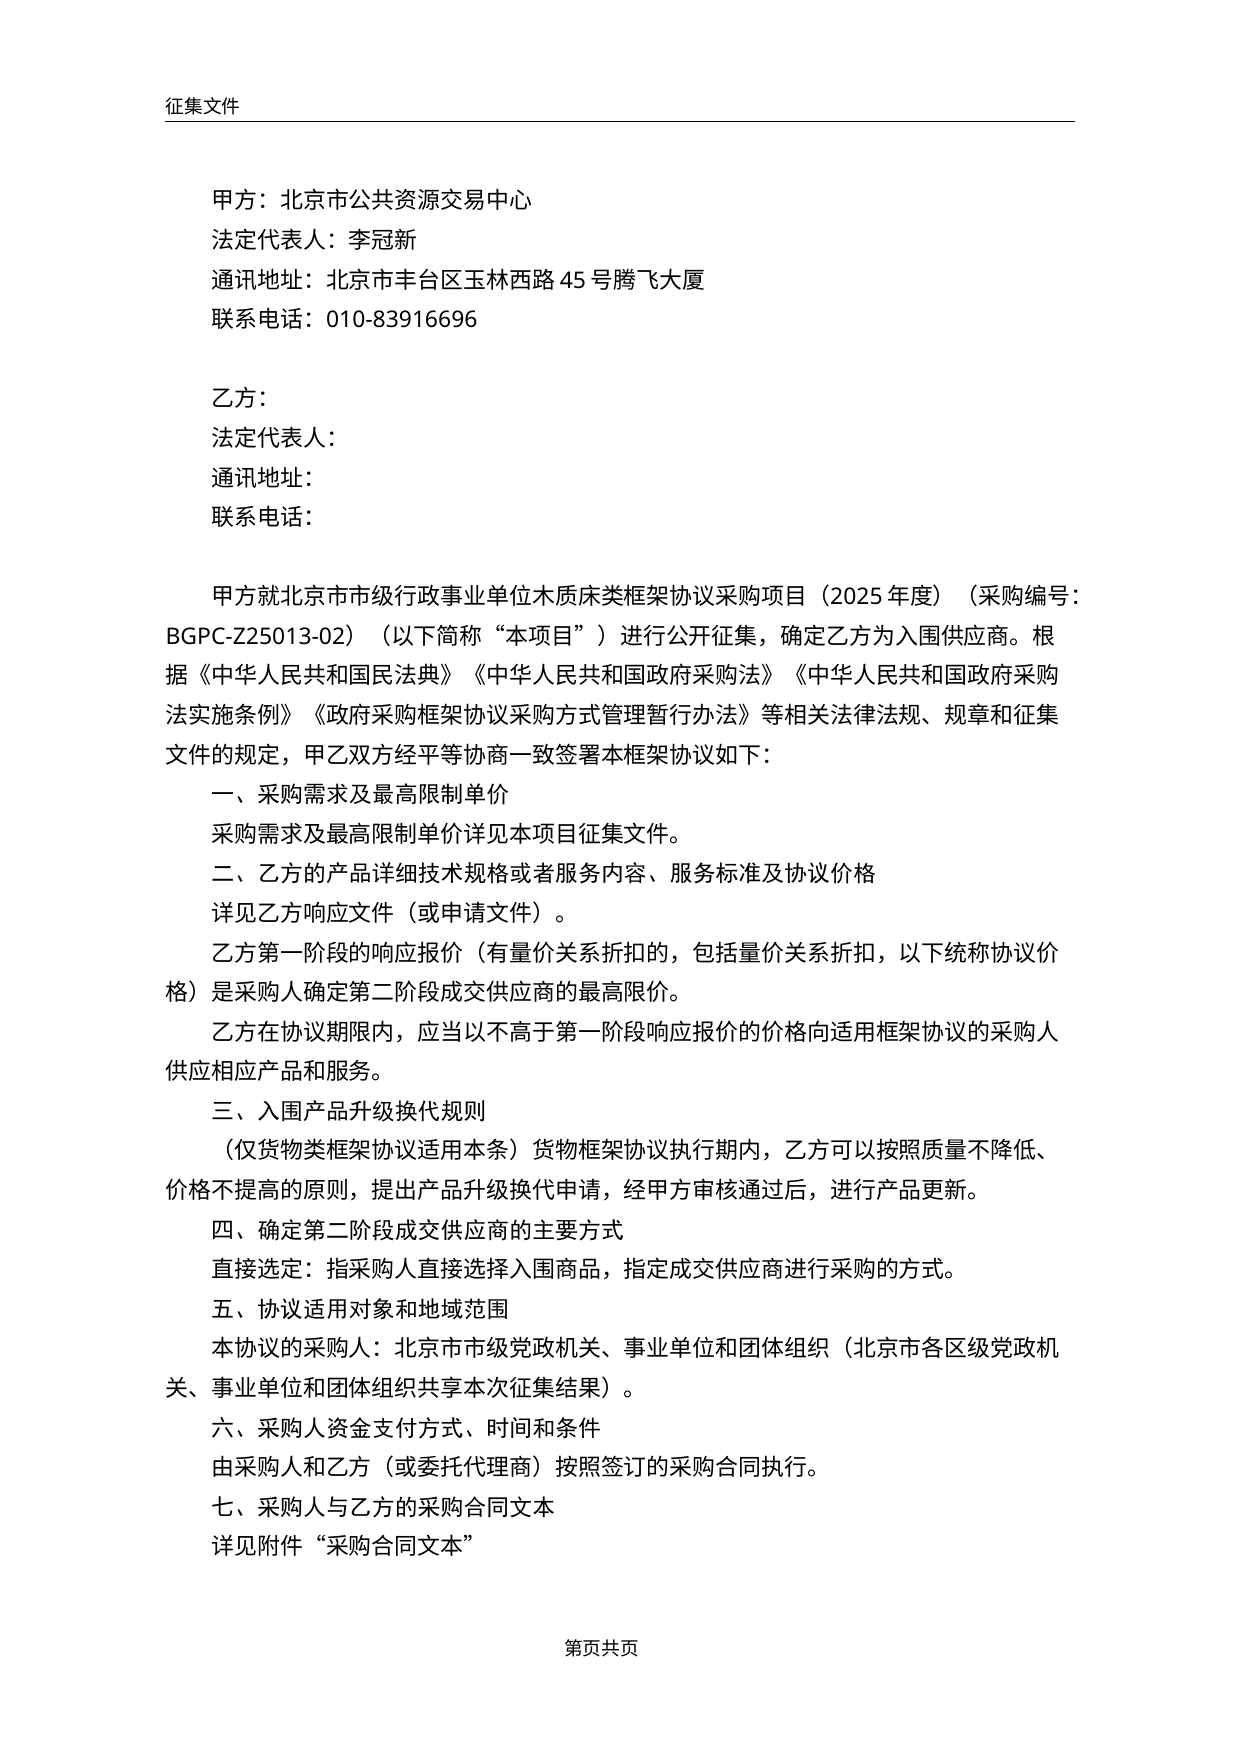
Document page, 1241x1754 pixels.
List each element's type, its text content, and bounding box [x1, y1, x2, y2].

text 通讯地址： [165, 454, 1075, 494]
text 详见附件“采购合同文本” [165, 1523, 1075, 1563]
text 甲方：北京市公共资源交易中心 [165, 177, 1075, 217]
text 本协议的采购人：北京市市级党政机关、事业单位和团体组织（北京市各区级党政机关、事业单位和团体组织共享本次征集结果）。 [165, 1325, 1075, 1404]
list 入围产品升级换代规则 [165, 1088, 1075, 1127]
list 采购需求及最高限制单价 [165, 771, 1075, 811]
text 联系电话： [165, 494, 1075, 533]
text 甲方就北京市市级行政事业单位木质床类框架协议采购项目（2025年度）（采购编号：BGPC-Z25013-02）（以下简称“本项目”）进行公开征集，确定乙方为入围供应商。根据《中华人民共和国民法典》《中华人民共和国政府采购法》《中华人民共和国政府采购法实施条例》《政府采购框架协议采购方式管理暂行办法》等相关法律法规、规章和征集文件的规定，甲乙双方经平等协商一致签署本框架协议如下： [165, 573, 1075, 771]
list 确定第二阶段成交供应商的主要方式 [165, 1206, 1075, 1246]
text 采购需求及最高限制单价详见本项目征集文件。 [165, 811, 1075, 850]
text 直接选定：指采购人直接选择入围商品，指定成交供应商进行采购的方式。 [165, 1246, 1075, 1286]
list 协议适用对象和地域范围 [165, 1286, 1075, 1325]
text 法定代表人：李冠新 [165, 217, 1075, 256]
list 采购人资金支付方式、时间和条件 [165, 1404, 1075, 1444]
text 乙方第一阶段的响应报价（有量价关系折扣的，包括量价关系折扣，以下统称协议价格）是采购人确定第二阶段成交供应商的最高限价。 [165, 929, 1075, 1008]
list 乙方的产品详细技术规格或者服务内容、服务标准及协议价格 [165, 850, 1075, 890]
text 法定代表人： [165, 415, 1075, 454]
text （仅货物类框架协议适用本条）货物框架协议执行期内，乙方可以按照质量不降低、价格不提高的原则，提出产品升级换代申请，经甲方审核通过后，进行产品更新。 [165, 1127, 1075, 1206]
text 详见乙方响应文件（或申请文件）。 [165, 890, 1075, 929]
text 乙方在协议期限内，应当以不高于第一阶段响应报价的价格向适用框架协议的采购人供应相应产品和服务。 [165, 1008, 1075, 1088]
text 由采购人和乙方（或委托代理商）按照签订的采购合同执行。 [165, 1444, 1075, 1483]
text 联系电话：010-83916696 [165, 296, 1075, 336]
text 乙方： [165, 375, 1075, 415]
text 通讯地址：北京市丰台区玉林西路45号腾飞大厦 [165, 256, 1075, 296]
list 采购人与乙方的采购合同文本 [165, 1483, 1075, 1523]
